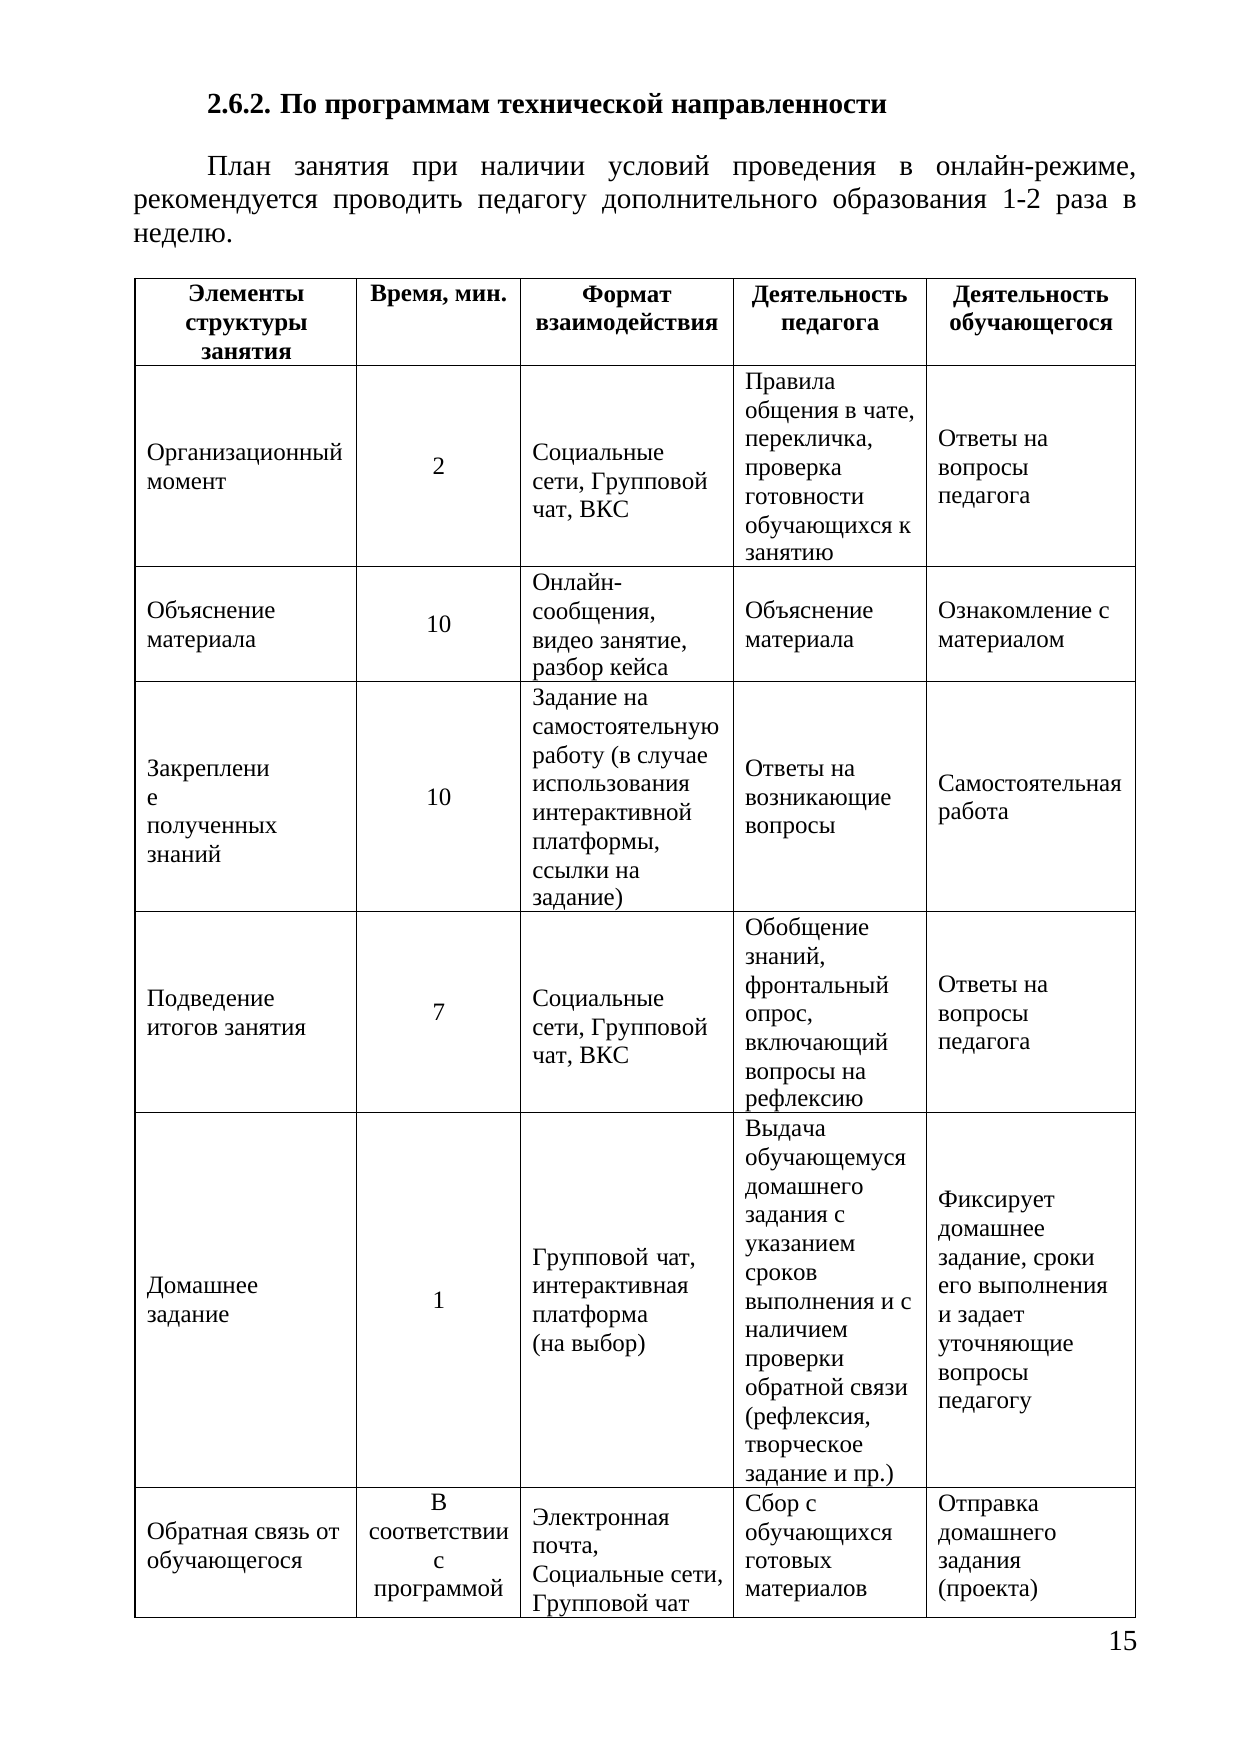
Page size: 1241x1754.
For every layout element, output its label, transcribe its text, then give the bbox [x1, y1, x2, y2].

table_cell Закрепление полученных знаний [136, 682, 356, 911]
table_cell 10 [357, 567, 520, 681]
table_cell Групповой чат, интерактивная платформа (на выбор) [521, 1113, 733, 1487]
text План занятия при наличии условий проведения в онлайн-режиме, рекомендуется проводить педагогу дополнительного образования 1-2 раза в неделю. [133, 148, 1137, 248]
table_cell Ответы на возникающие вопросы [734, 682, 926, 911]
subtitle По программам технической направленности [207, 87, 1209, 120]
table_cell Социальные сети, Групповой чат, ВКС [521, 366, 733, 566]
table_cell Домашнее задание [136, 1113, 356, 1487]
table_cell В соответствии с программой [357, 1488, 520, 1617]
table_cell Отправка домашнего задания (проекта) [927, 1488, 1135, 1617]
table_cell Ответы на вопросы педагога [927, 912, 1135, 1112]
table_cell 10 [357, 682, 520, 911]
table_cell Онлайн- сообщения, видео занятие, разбор кейса [521, 567, 733, 681]
table_header Элементы структуры занятия [136, 279, 356, 365]
table_cell 7 [357, 912, 520, 1112]
table_cell Объяснение материала [734, 567, 926, 681]
table_cell Правила общения в чате, перекличка, проверка готовности обучающихся к занятию [734, 366, 926, 566]
table_cell Сбор с обучающихся готовых материалов [734, 1488, 926, 1617]
table_cell Фиксирует домашнее задание, сроки его выполнения и задает уточняющие вопросы педагогу [927, 1113, 1135, 1487]
table_cell Электронная почта, Социальные сети, Групповой чат [521, 1488, 733, 1617]
table_header Деятельность обучающегося [927, 279, 1135, 365]
table_cell 2 [357, 366, 520, 566]
table_cell Ответы на вопросы педагога [927, 366, 1135, 566]
table_cell 1 [357, 1113, 520, 1487]
table_header Деятельность педагога [734, 279, 926, 365]
table_cell Обобщение знаний, фронтальный опрос, включающий вопросы на рефлексию [734, 912, 926, 1112]
table_cell Обратная связь от обучающегося [136, 1488, 356, 1617]
table_cell Ознакомление с материалом [927, 567, 1135, 681]
table_cell Организационный момент [136, 366, 356, 566]
table_cell Подведение итогов занятия [136, 912, 356, 1112]
table_cell Выдача обучающемуся домашнего задания с указанием сроков выполнения и с наличием проверки обратной связи (рефлексия, творческое задание и пр.) [734, 1113, 926, 1487]
table_header Время, мин. [357, 279, 520, 365]
table_header Формат взаимодействия [521, 279, 733, 365]
table_cell Самостоятельная работа [927, 682, 1135, 911]
table_cell Объяснение материала [136, 567, 356, 681]
table_cell Задание на самостоятельную работу (в случае использования интерактивной платформы, ссылки на задание) [521, 682, 733, 911]
table_cell Социальные сети, Групповой чат, ВКС [521, 912, 733, 1112]
